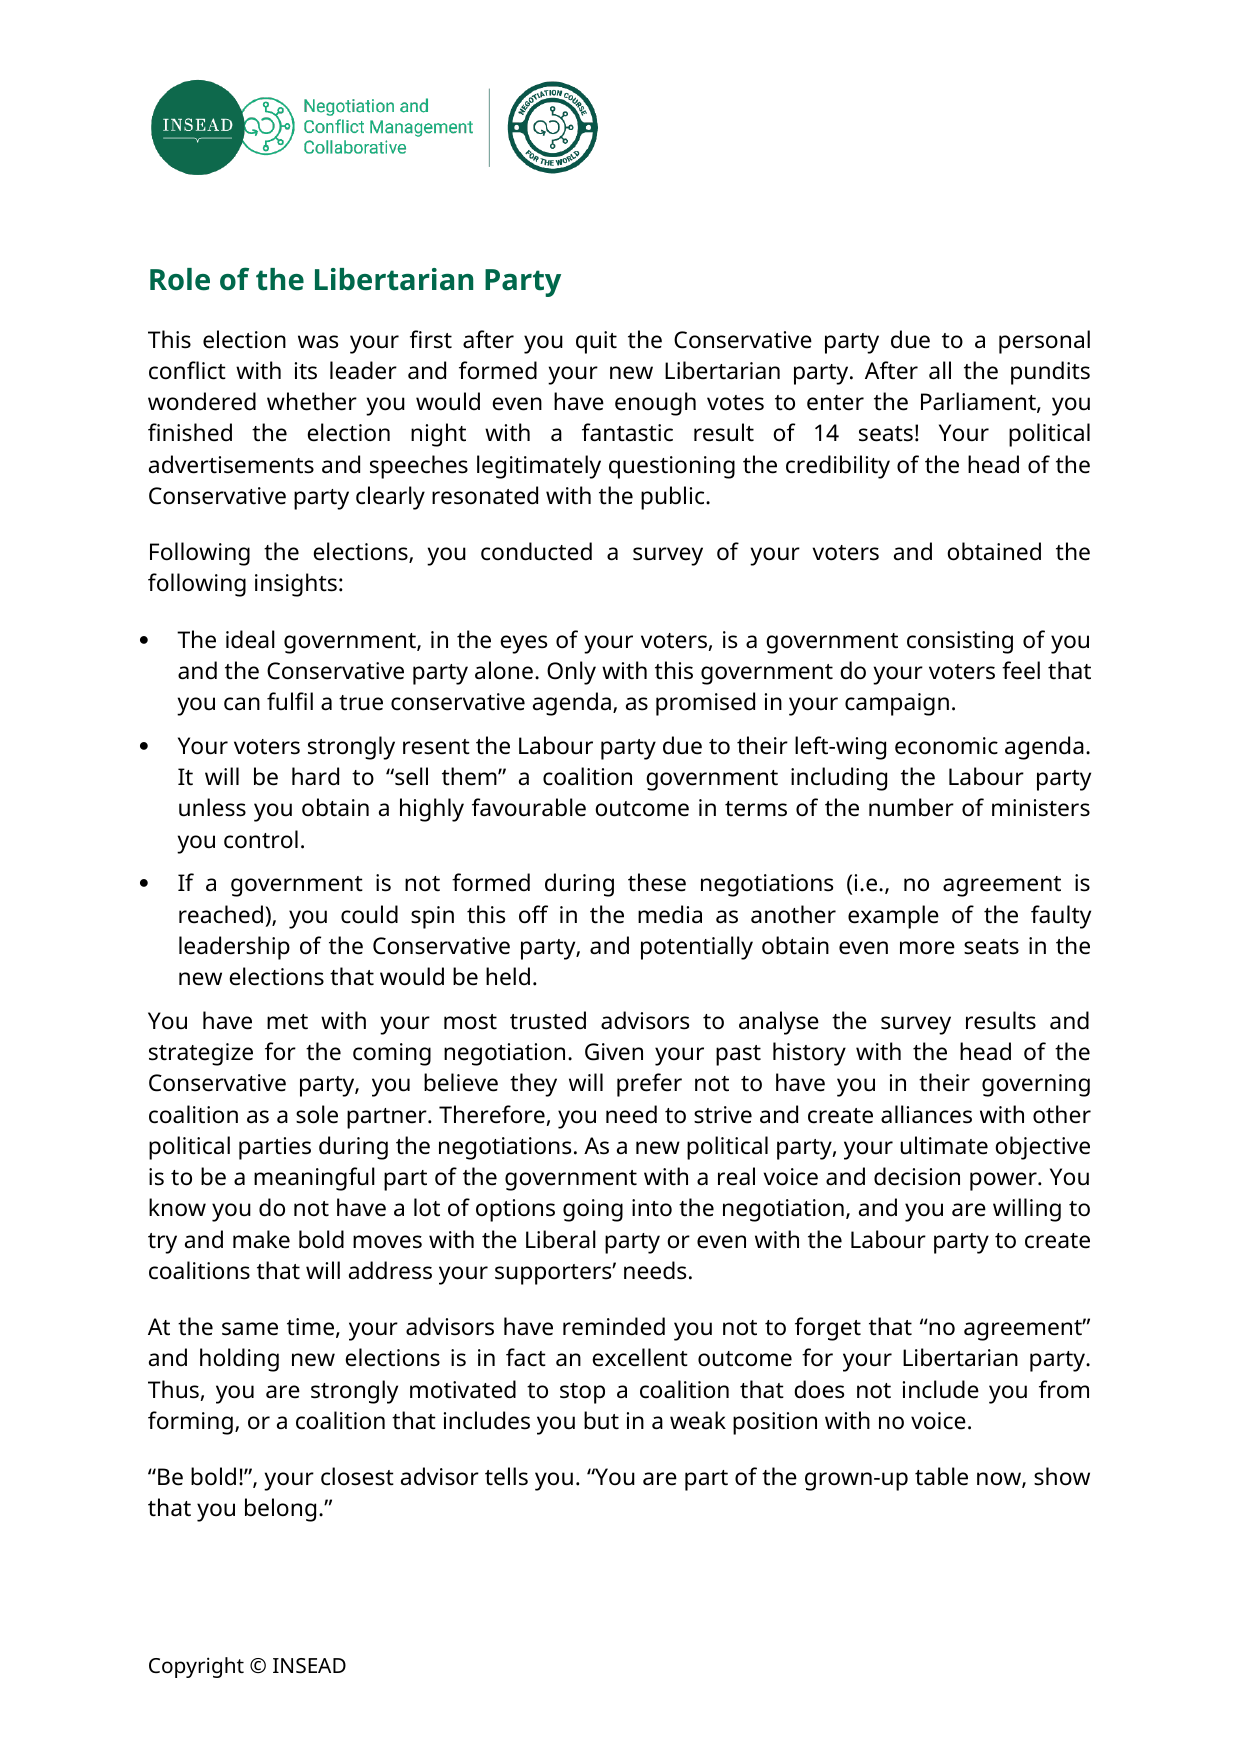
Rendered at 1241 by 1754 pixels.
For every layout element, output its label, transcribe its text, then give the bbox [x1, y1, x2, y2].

text This election was your first after you quit the Conservative party due to a personal conflict with its leader and formed your new Libertarian party. After all the pundits wondered whether you would even have enough votes to enter the Parliament, you finished the election night with a fantastic result of 14 seats! Your political advertisements and speeches legitimately questioning the credibility of the head of the Conservative party clearly resonated with the public. [148, 324, 1092, 511]
text You have met with your most trusted advisors to analyse the survey results and strategize for the coming negotiation. Given your past history with the head of the Conservative party, you believe they will prefer not to have you in their governing coalition as a sole partner. Therefore, you need to strive and create alliances with other political parties during the negotiations. As a new political party, your ultimate objective is to be a meaningful part of the government with a real voice and decision power. You know you do not have a lot of options going into the negotiation, and you are willing to try and make bold moves with the Liberal party or even with the Labour party to create coalitions that will address your supporters’ needs. [148, 1005, 1092, 1286]
list Your voters strongly resent the Labour party due to their left-wing economic agenda. It will be hard to “sell them” a coalition government including the Labour party unless you obtain a highly favourable outcome in terms of the number of ministers you control. [140, 730, 1092, 855]
text Following the elections, you conducted a survey of your voters and obtained the following insights: [148, 536, 1092, 599]
picture [147, 73, 601, 181]
text “Be bold!”, your closest advisor tells you. “You are part of the grown-up table now, show that you belong.” [148, 1461, 1092, 1524]
title Role of the Libertarian Party [148, 259, 1092, 299]
text At the same time, your advisors have reminded you not to forget that “no agreement” and holding new elections is in fact an excellent outcome for your Libertarian party. Thus, you are strongly motivated to stop a coalition that does not include you from forming, or a coalition that includes you but in a weak position with no voice. [148, 1311, 1092, 1436]
list The ideal government, in the eyes of your voters, is a government consisting of you and the Conservative party alone. Only with this government do your voters feel that you can fulfil a true conservative agenda, as promised in your campaign. [140, 624, 1092, 717]
list If a government is not formed during these negotiations (i.e., no agreement is reached), you could spin this off in the media as another example of the faulty leadership of the Conservative party, and potentially obtain even more seats in the new elections that would be held. [140, 867, 1092, 992]
